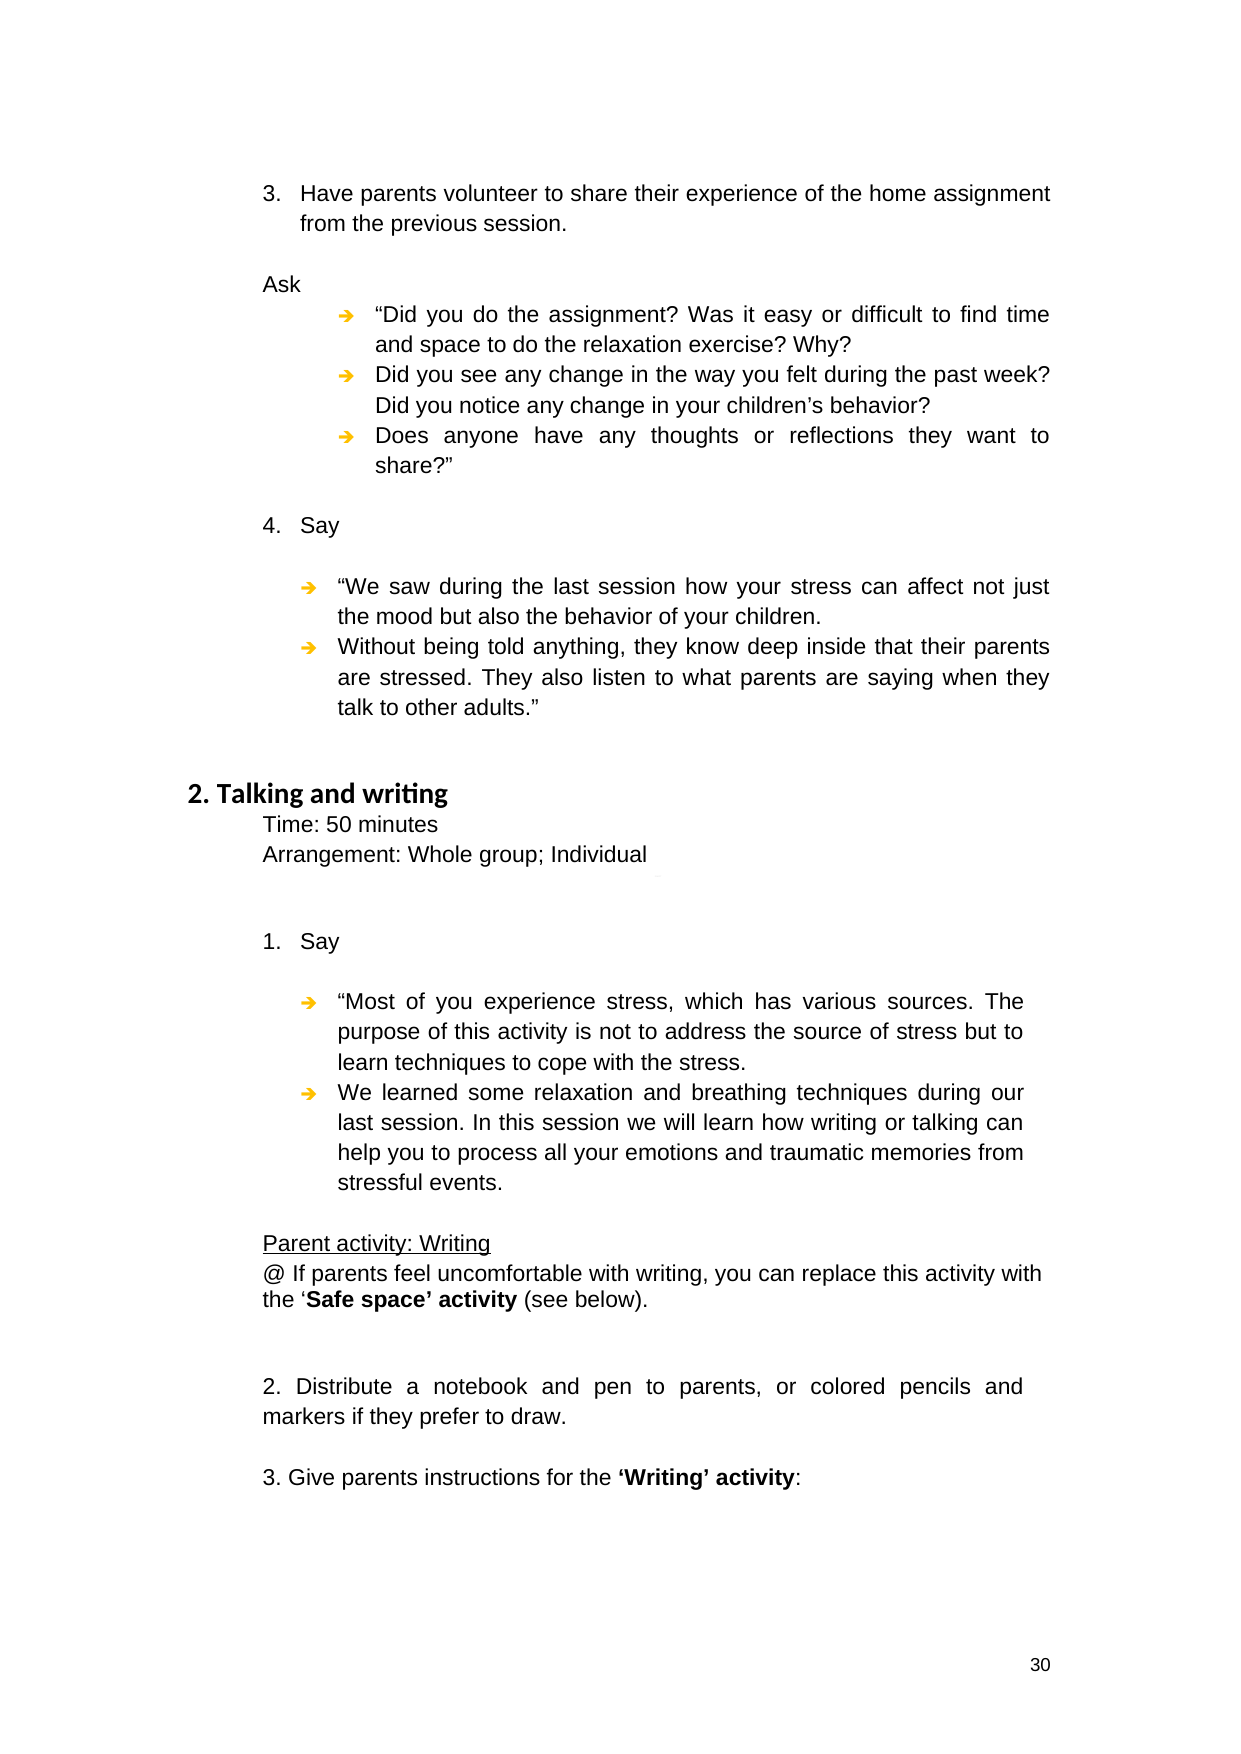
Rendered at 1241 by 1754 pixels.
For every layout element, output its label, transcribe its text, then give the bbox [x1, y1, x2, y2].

list Have parents volunteer to share their experience of the home assignment from the previous session. [262, 180, 1051, 237]
text 3. Give parents instructions for the ‘Writing’ activity: [262, 1464, 1051, 1490]
text 2. Distribute a notebook and pen to parents, or colored pencils and markers if they prefer to draw. [262, 1373, 1025, 1429]
list Did you see any change in the way you felt during the past week? Did you notice any change in your children’s behavior? [337, 361, 1051, 418]
list Say [262, 928, 1025, 954]
text Time: 50 minutes [262, 811, 1051, 837]
list Without being told anything, they know deep inside that their parents are stressed. They also listen to what parents are saying when they talk to other adults.” [300, 633, 1051, 720]
text Ask [262, 271, 1051, 297]
list “Most of you experience stress, which has various sources. The purpose of this activity is not to address the source of stress but to learn techniques to cope with the stress. [300, 988, 1025, 1075]
list “Did you do the assignment? Was it easy or difficult to find time and space to do the relaxation exercise? Why? [337, 301, 1051, 358]
text Parent activity: Writing [262, 1230, 1025, 1256]
list “We saw during the last session how your stress can affect not just the mood but also the behavior of your children. [300, 573, 1051, 629]
list Say [262, 512, 1051, 539]
subtitle 2. Talking and writing [187, 775, 1051, 811]
text Arrangement: Whole group; Individual [262, 841, 1051, 867]
list We learned some relaxation and breathing techniques during our last session. In this session we will learn how writing or talking can help you to process all your emotions and traumatic memories from stressful events. [300, 1079, 1025, 1196]
list Does anyone have any thoughts or reflections they want to share?” [337, 422, 1051, 478]
text @ If parents feel uncomfortable with writing, you can replace this activity with the ‘Safe space’ activity (see below). [262, 1260, 1051, 1313]
